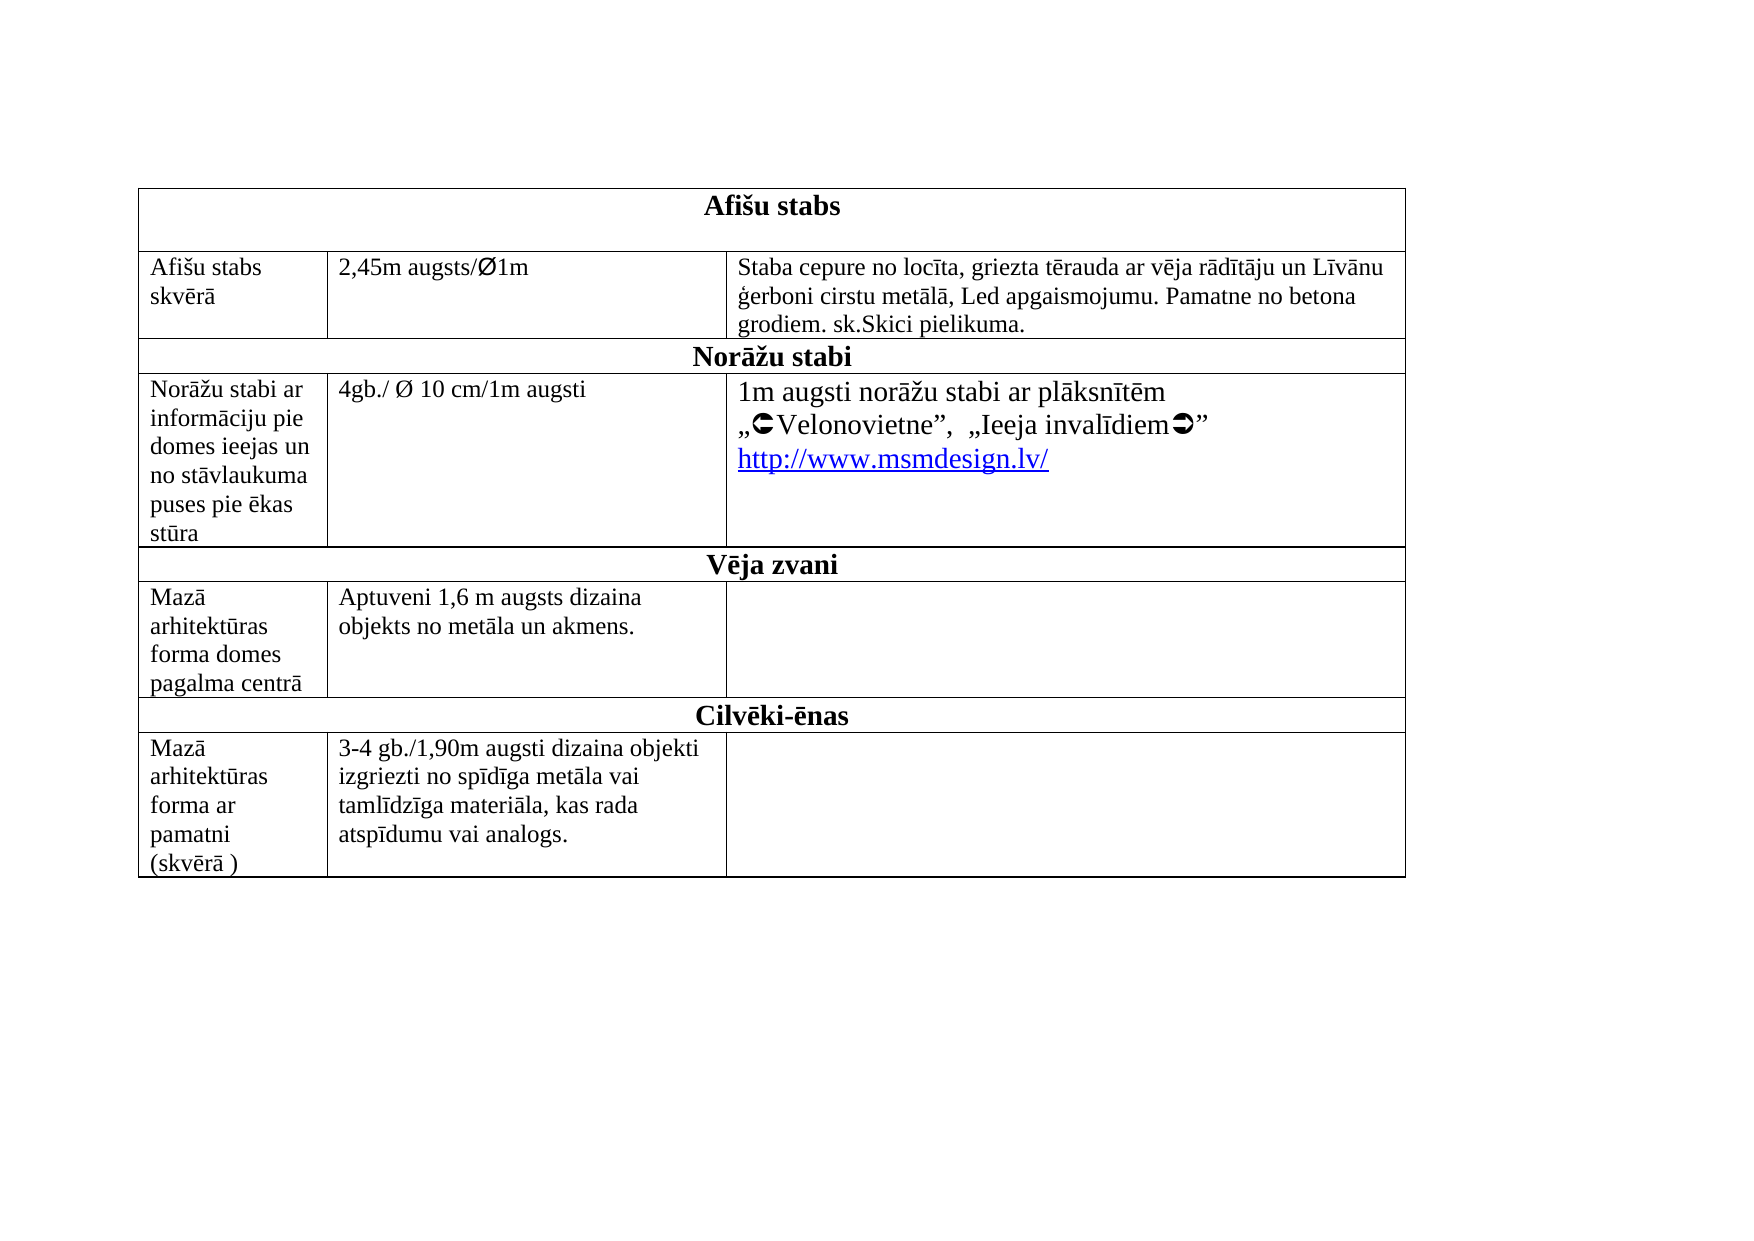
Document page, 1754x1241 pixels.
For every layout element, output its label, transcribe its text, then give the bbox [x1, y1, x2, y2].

table_cell Afišu stabs [139, 189, 1405, 251]
table_cell 1m augsti norāžu stabi ar plāksnītēm „Velonovietne”, „Ieeja invalīdiem” http://www.msmdesign.lv/ [727, 374, 1405, 546]
table_cell Aptuveni 1,6 m augsts dizaina objekts no metāla un akmens. [328, 582, 726, 697]
table_cell [727, 733, 1405, 876]
table_cell Staba cepure no locīta, griezta tērauda ar vēja rādītāju un Līvānu ģerboni cirstu metālā, Led apgaismojumu. Pamatne no betona grodiem. sk.Skici pielikuma. [727, 252, 1405, 338]
table_cell Mazā arhitektūras forma ar pamatni (skvērā ) [139, 733, 327, 876]
table_cell Vēja zvani [139, 548, 1405, 581]
table_cell 3-4 gb./1,90m augsti dizaina objekti izgriezti no spīdīga metāla vai tamlīdzīga materiāla, kas rada atspīdumu vai analogs. [328, 733, 726, 876]
table_cell Mazā arhitektūras forma domes pagalma centrā [139, 582, 327, 697]
table_cell 2,45m augsts/Ø1m [328, 252, 726, 338]
table_cell Afišu stabs skvērā [139, 252, 327, 338]
table_cell Norāžu stabi ar informāciju pie domes ieejas un no stāvlaukuma puses pie ēkas stūra [139, 374, 327, 546]
table_cell [727, 582, 1405, 697]
table_cell Cilvēki-ēnas [139, 698, 1405, 732]
table_cell Norāžu stabi [139, 339, 1405, 373]
table_cell 4gb./ Ø 10 cm/1m augsti [328, 374, 726, 546]
